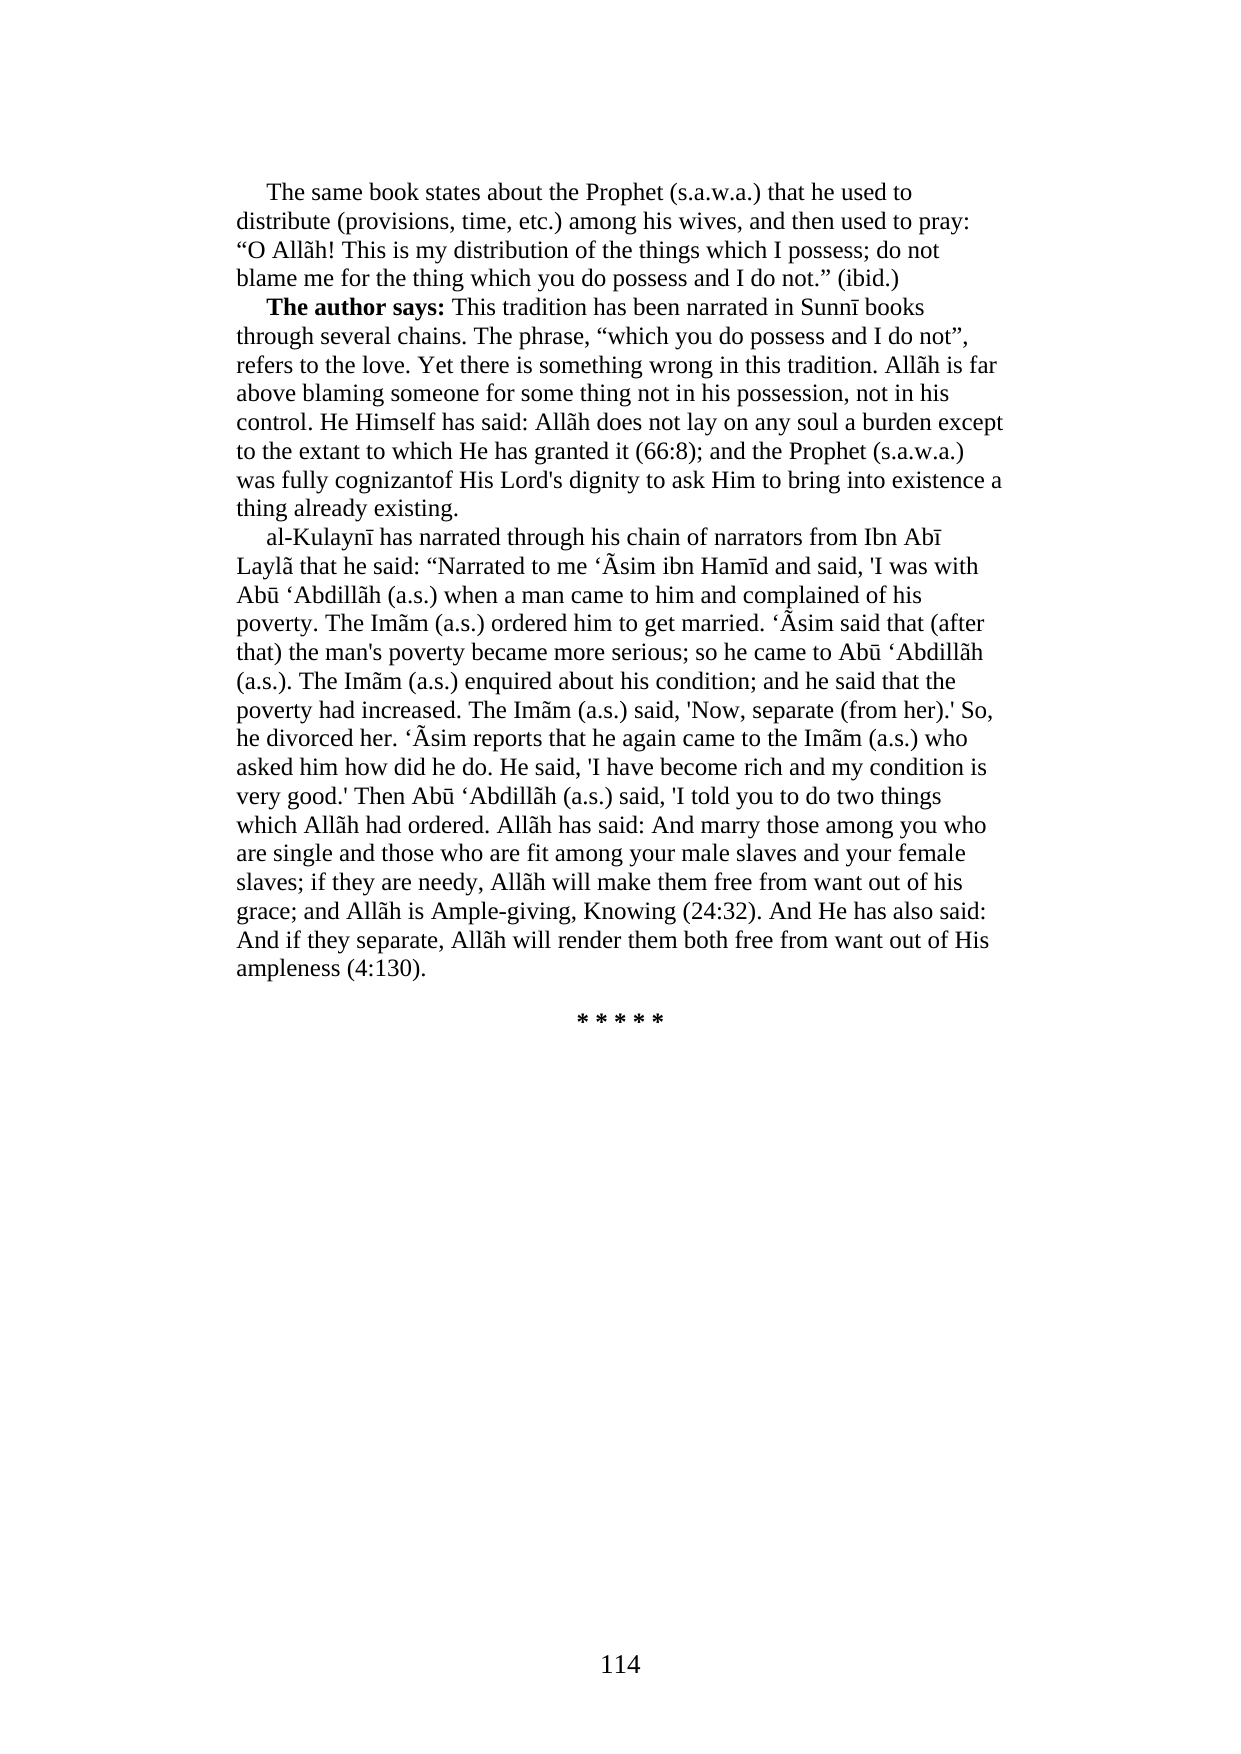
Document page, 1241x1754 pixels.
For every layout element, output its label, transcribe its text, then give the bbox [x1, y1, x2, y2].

text The author says: This tradition has been narrated in Sunnī books through several chains. The phrase, “which you do possess and I do not”, refers to the love. Yet there is something wrong in this tradition. Allãh is far above blaming someone for some thing not in his possession, not in his control. He Himself has said: Allãh does not lay on any soul a burden except to the extant to which He has granted it (66:8); and the Prophet (s.a.w.a.) was fully cognizantof His Lord's dignity to ask Him to bring into existence a thing already existing. [236, 292, 1004, 522]
text The same book states about the Prophet (s.a.w.a.) that he used to distribute (provisions, time, etc.) among his wives, and then used to pray: “O Allãh! This is my distribution of the things which I possess; do not blame me for the thing which you do possess and I do not.” (ibid.) [236, 177, 1004, 292]
text al-Kulaynī has narrated through his chain of narrators from Ibn Abī Laylã that he said: “Narrated to me ‘Ãsim ibn Hamīd and said, 'I was with Abū ‘Abdillãh (a.s.) when a man came to him and complained of his poverty. The Imãm (a.s.) ordered him to get married. ‘Ãsim said that (after that) the man's poverty became more serious; so he came to Abū ‘Abdillãh (a.s.). The Imãm (a.s.) enquired about his condition; and he said that the poverty had increased. The Imãm (a.s.) said, 'Now, separate (from her).' So, he divorced her. ‘Ãsim reports that he again came to the Imãm (a.s.) who asked him how did he do. He said, 'I have become rich and my condition is very good.' Then Abū ‘Abdillãh (a.s.) said, 'I told you to do two things which Allãh had ordered. Allãh has said: And marry those among you who are single and those who are fit among your male slaves and your female slaves; if they are needy, Allãh will make them free from want out of his grace; and Allãh is Ample-giving, Knowing (24:32). And He has also said: And if they separate, Allãh will render them both free from want out of His ampleness (4:130). [236, 522, 1004, 982]
text * * * * * [236, 1007, 1004, 1036]
